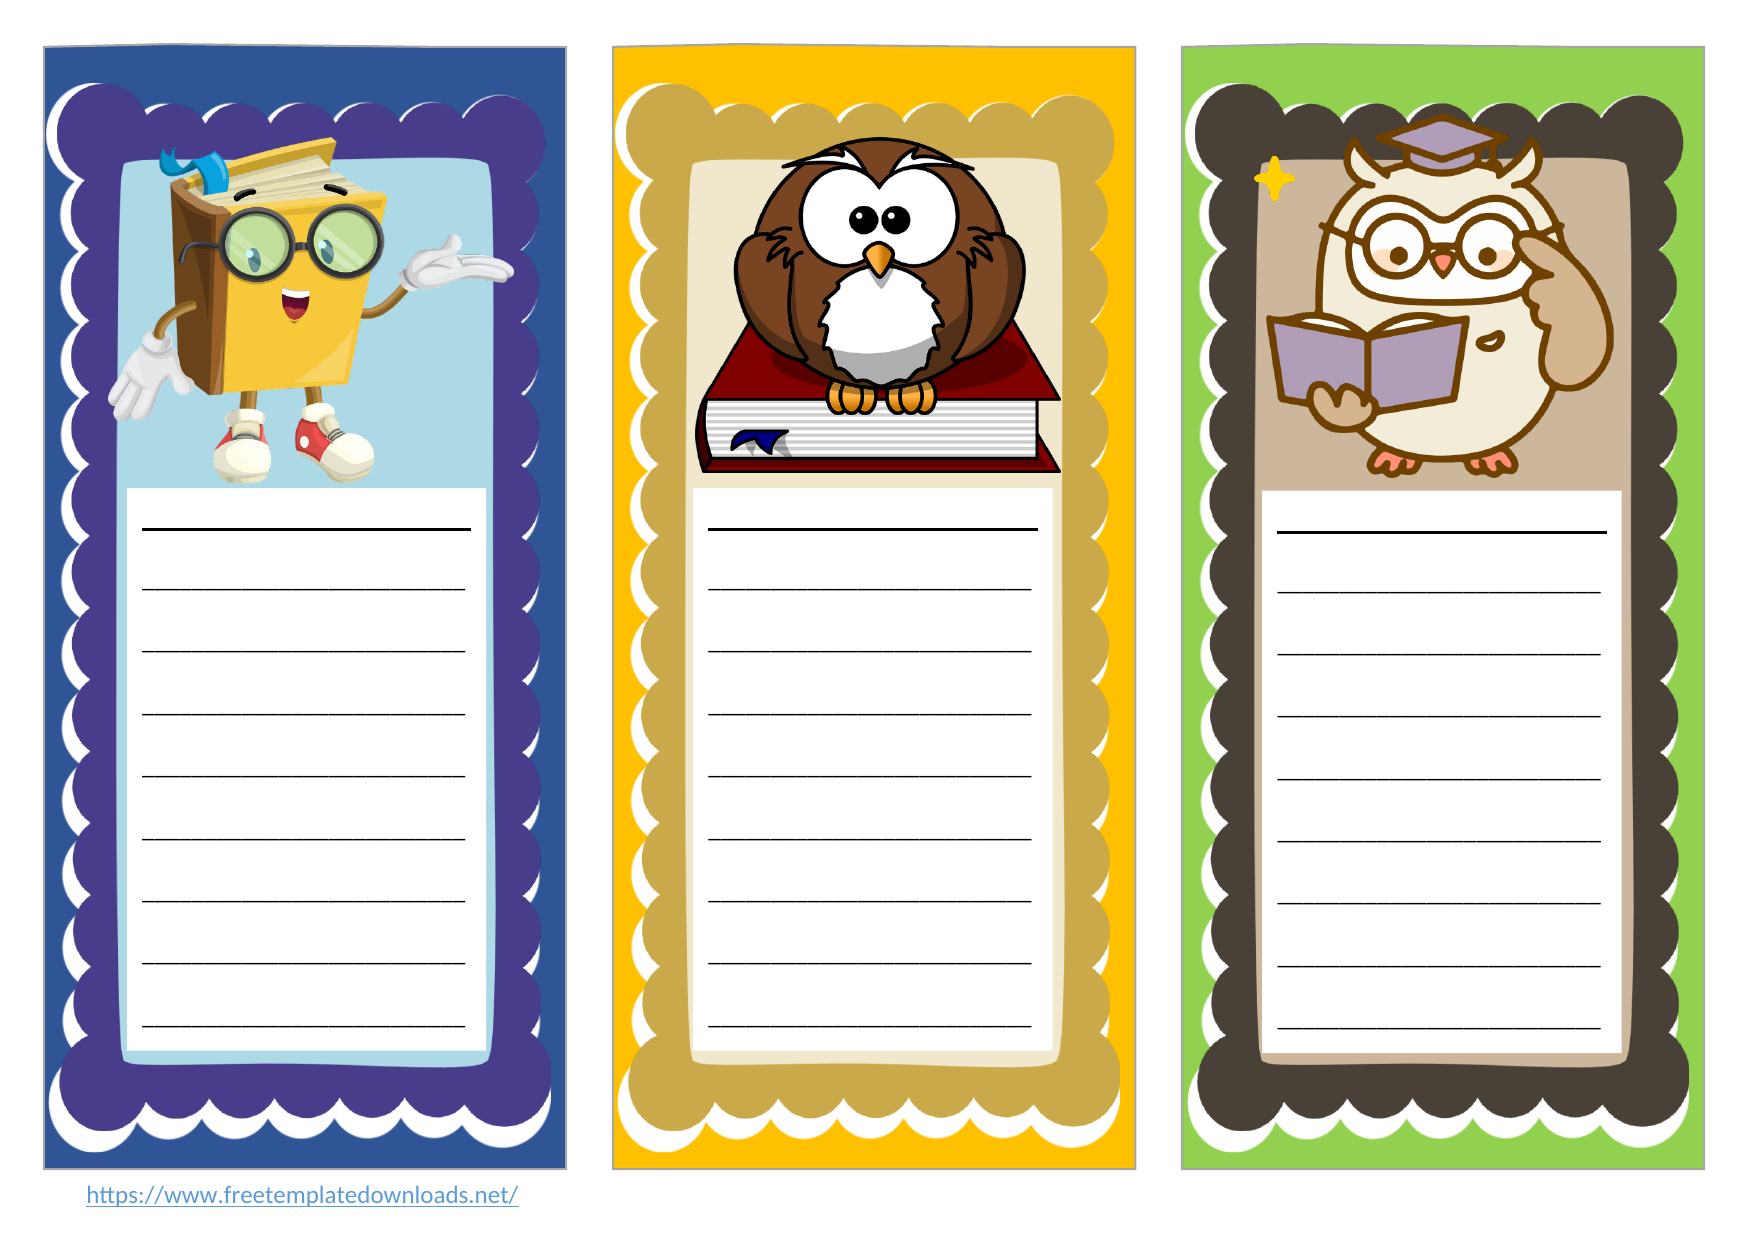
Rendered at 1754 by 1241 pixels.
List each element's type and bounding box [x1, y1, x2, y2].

picture [1246, 112, 1622, 478]
picture [695, 137, 1061, 473]
picture [57, 85, 551, 1130]
